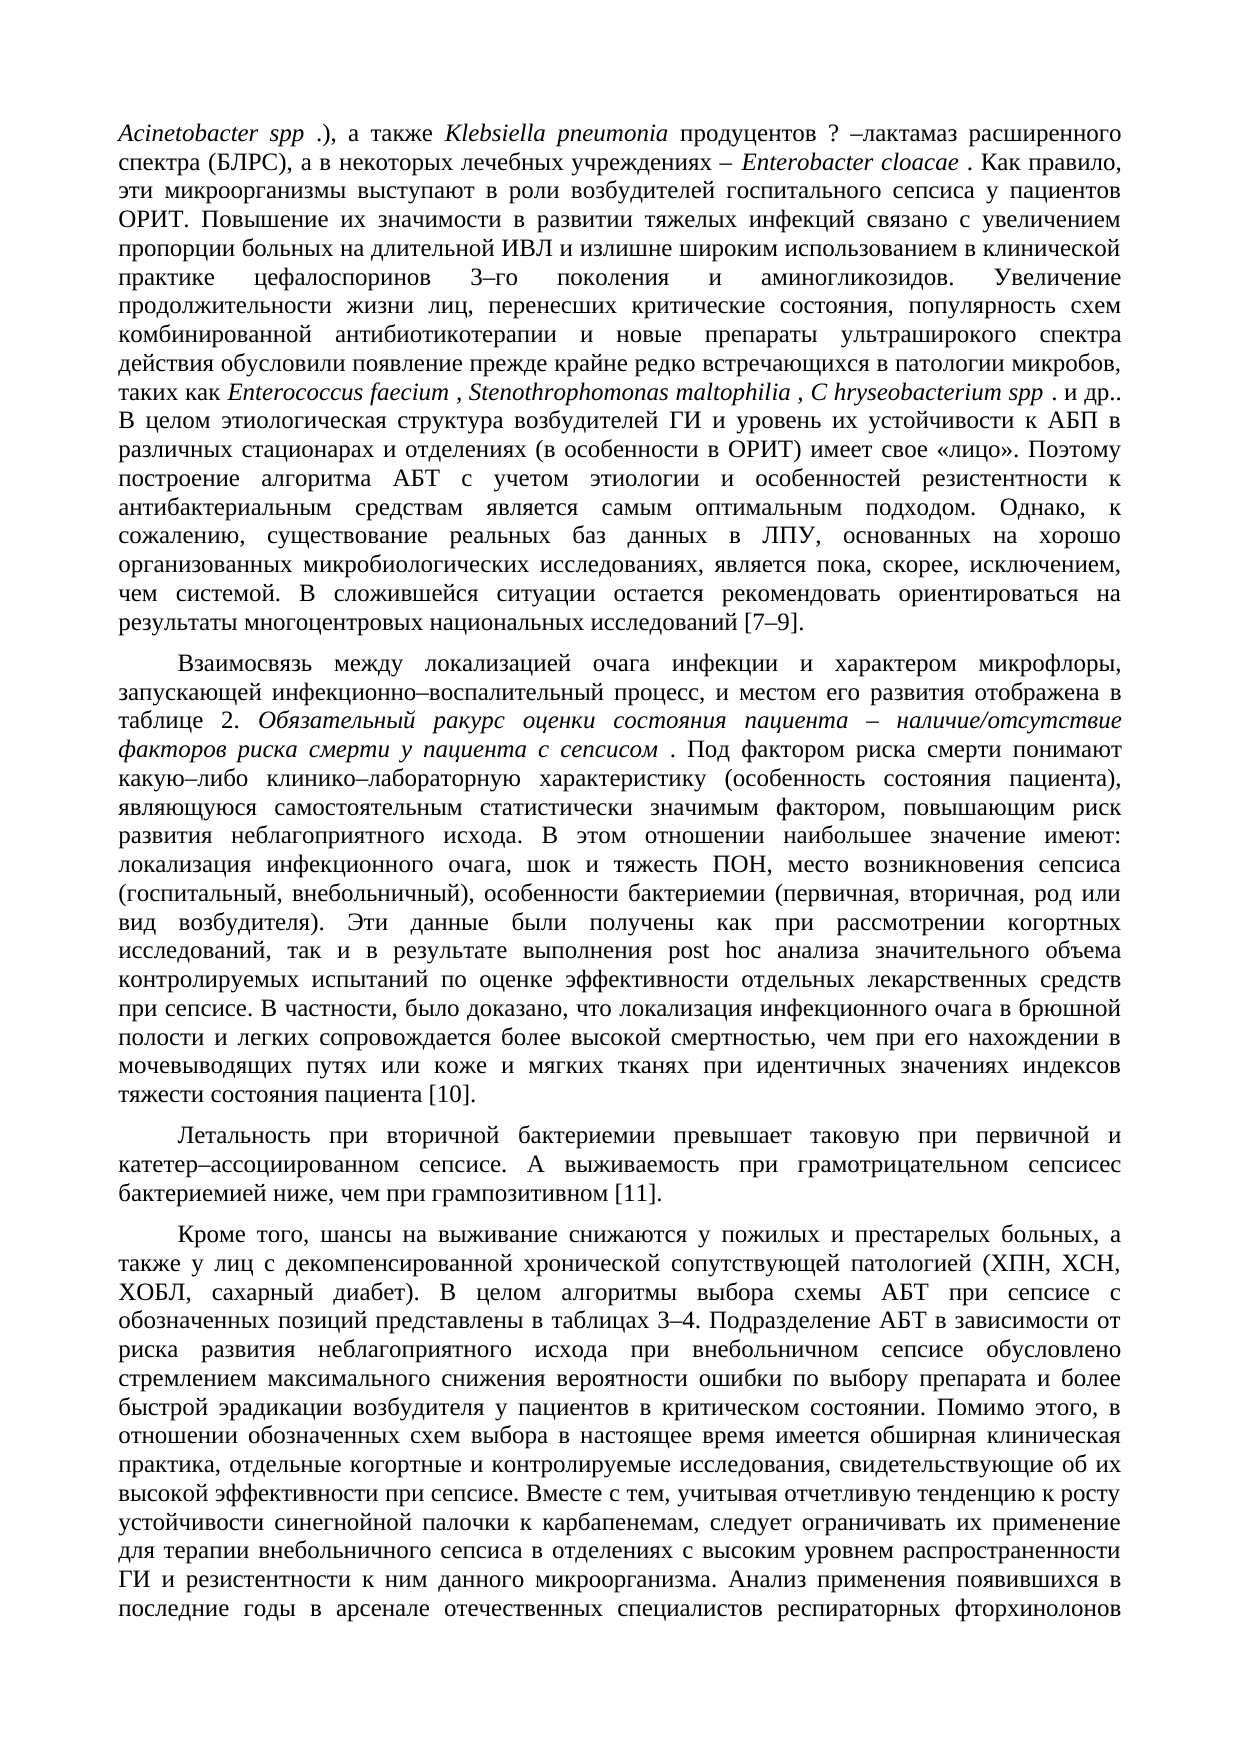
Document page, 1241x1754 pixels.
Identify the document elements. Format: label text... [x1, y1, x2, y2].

text Летальность при вторичной бактериемии превышает таковую при первичной и катетер–ассоциированном сепсисе. А выживаемость при грамотрицательном сепсисес бактериемией ниже, чем при грампозитивном [11]. [118, 1121, 1122, 1207]
text Взаимосвязь между локализацией очага инфекции и характером микрофлоры, запускающей инфекционно–воспалительный процесс, и местом его развития отображена в таблице 2. Обязательный ракурс оценки состояния пациента – наличие/отсутствие факторов риска смерти у пациента с сепсисом . Под фактором риска смерти понимают какую–либо клинико–лабораторную характеристику (особенность состояния пациента), являющуюся самостоятельным статистически значимым фактором, повышающим риск развития неблагоприятного исхода. В этом отношении наибольшее значение имеют: локализация инфекционного очага, шок и тяжесть ПОН, место возникновения сепсиса (госпитальный, внебольничный), особенности бактериемии (первичная, вторичная, род или вид возбудителя). Эти данные были получены как при рассмотрении когортных исследований, так и в результате выполнения post hoc анализа значительного объема контролируемых испытаний по оценке эффективности отдельных лекарственных средств при сепсисе. В частности, было доказано, что локализация инфекционного очага в брюшной полости и легких сопровождается более высокой смертностью, чем при его нахождении в мочевыводящих путях или коже и мягких тканях при идентичных значениях индексов тяжести состояния пациента [10]. [118, 648, 1122, 1108]
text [118, 118, 1122, 636]
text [118, 1219, 1122, 1622]
